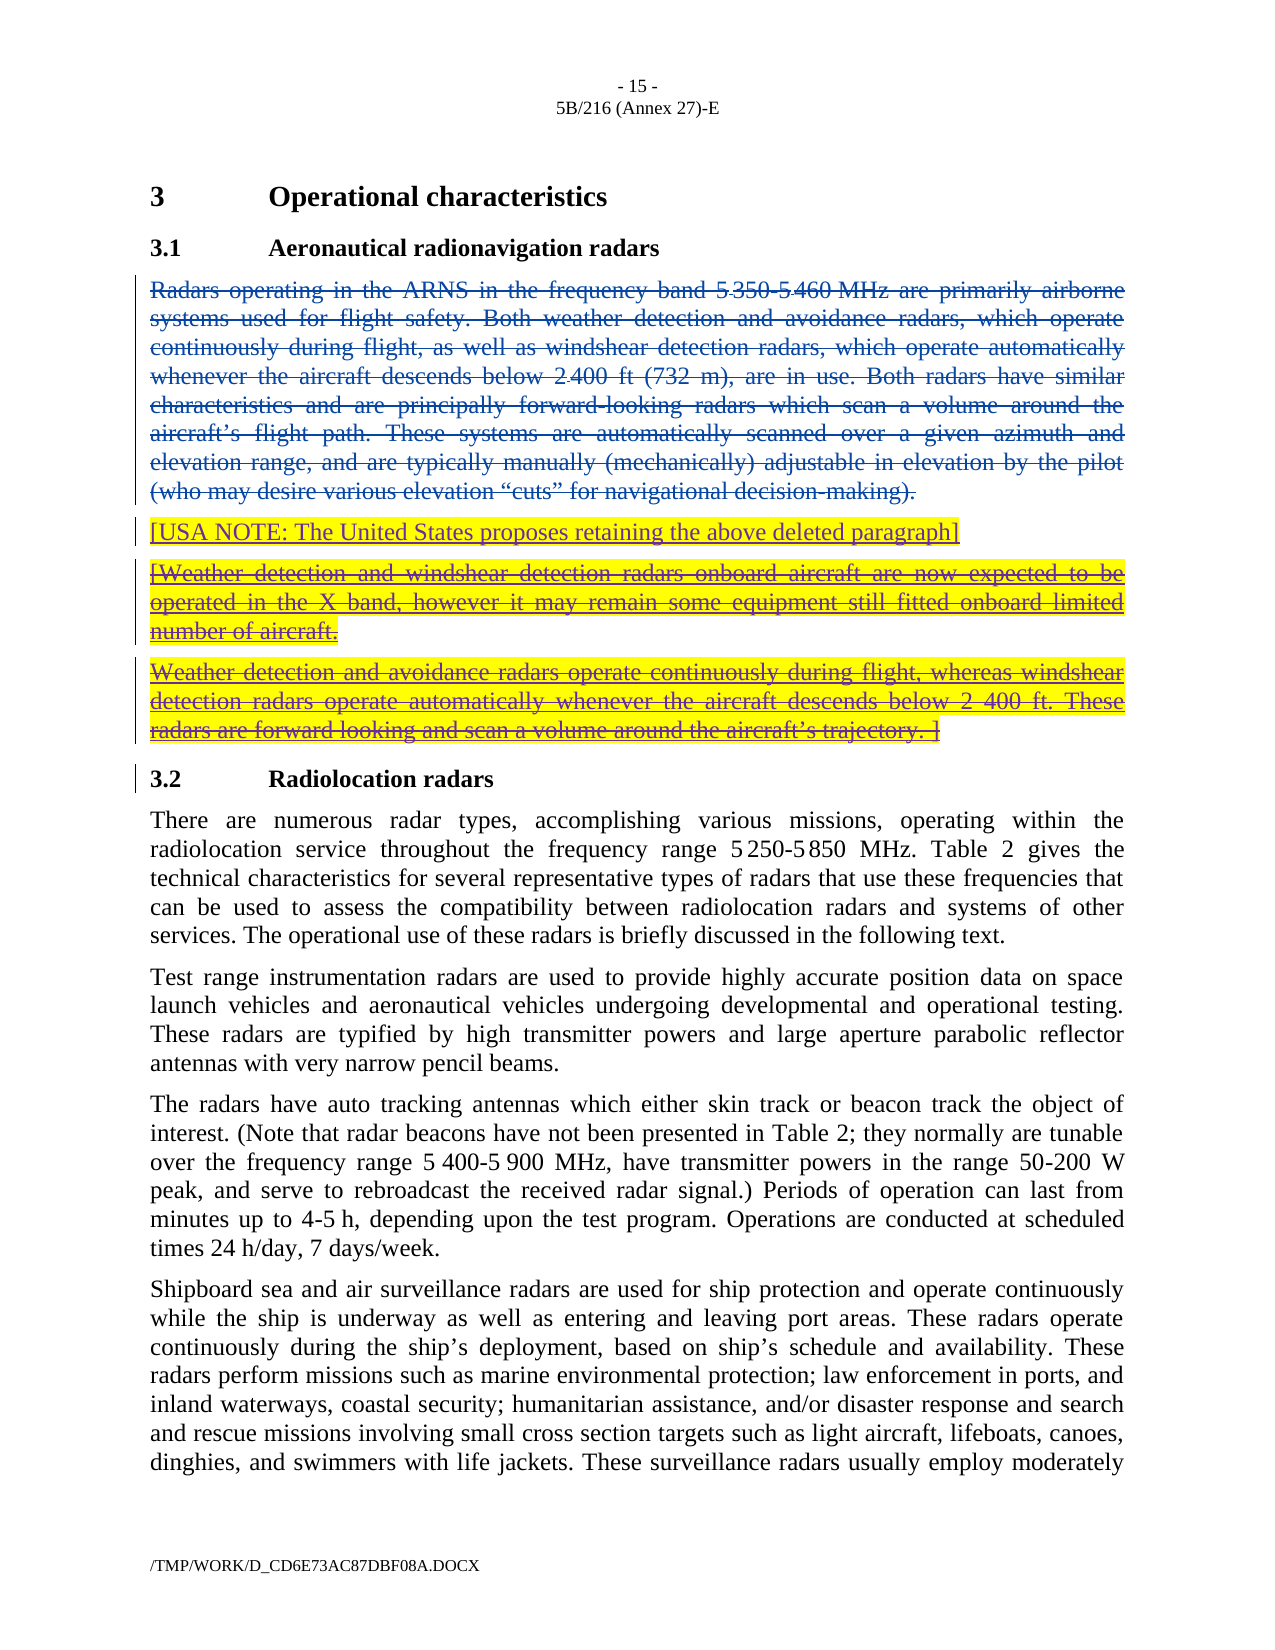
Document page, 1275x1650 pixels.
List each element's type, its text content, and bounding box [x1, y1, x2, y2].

text Test range instrumentation radars are used to provide highly accurate position data on space launch vehicles and aeronautical vehicles undergoing developmental and operational testing. These radars are typified by high transmitter powers and large aperture parabolic reflector antennas with very narrow pencil beams. [150, 962, 1125, 1077]
text 3.2 Radiolocation radars [150, 764, 1125, 793]
text There are numerous radar types, accomplishing various missions, operating within the radiolocation service throughout the frequency range 5 250-5 850 MHz. Table 2 gives the technical characteristics for several representative types of radars that use these frequencies that can be used to assess the compatibility between radiolocation radars and systems of other services. The operational use of these radars is briefly discussed in the following text. [150, 806, 1125, 949]
text 3.1 Aeronautical radionavigation radars [150, 233, 1125, 262]
text 3 Operational characteristics [150, 179, 1125, 213]
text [150, 1274, 1125, 1476]
text The radars have auto tracking antennas which either skin track or beacon track the object of interest. (Note that radar beacons have not been presented in Table 2; they normally are tunable over the frequency range 5 400-5 900 MHz, have transmitter powers in the range 50-200 W peak, and serve to rebroadcast the received radar signal.) Periods of operation can last from minutes up to 4-5 h, depending upon the test program. Operations are conducted at scheduled times 24 h/day, 7 days/week. [150, 1089, 1125, 1262]
